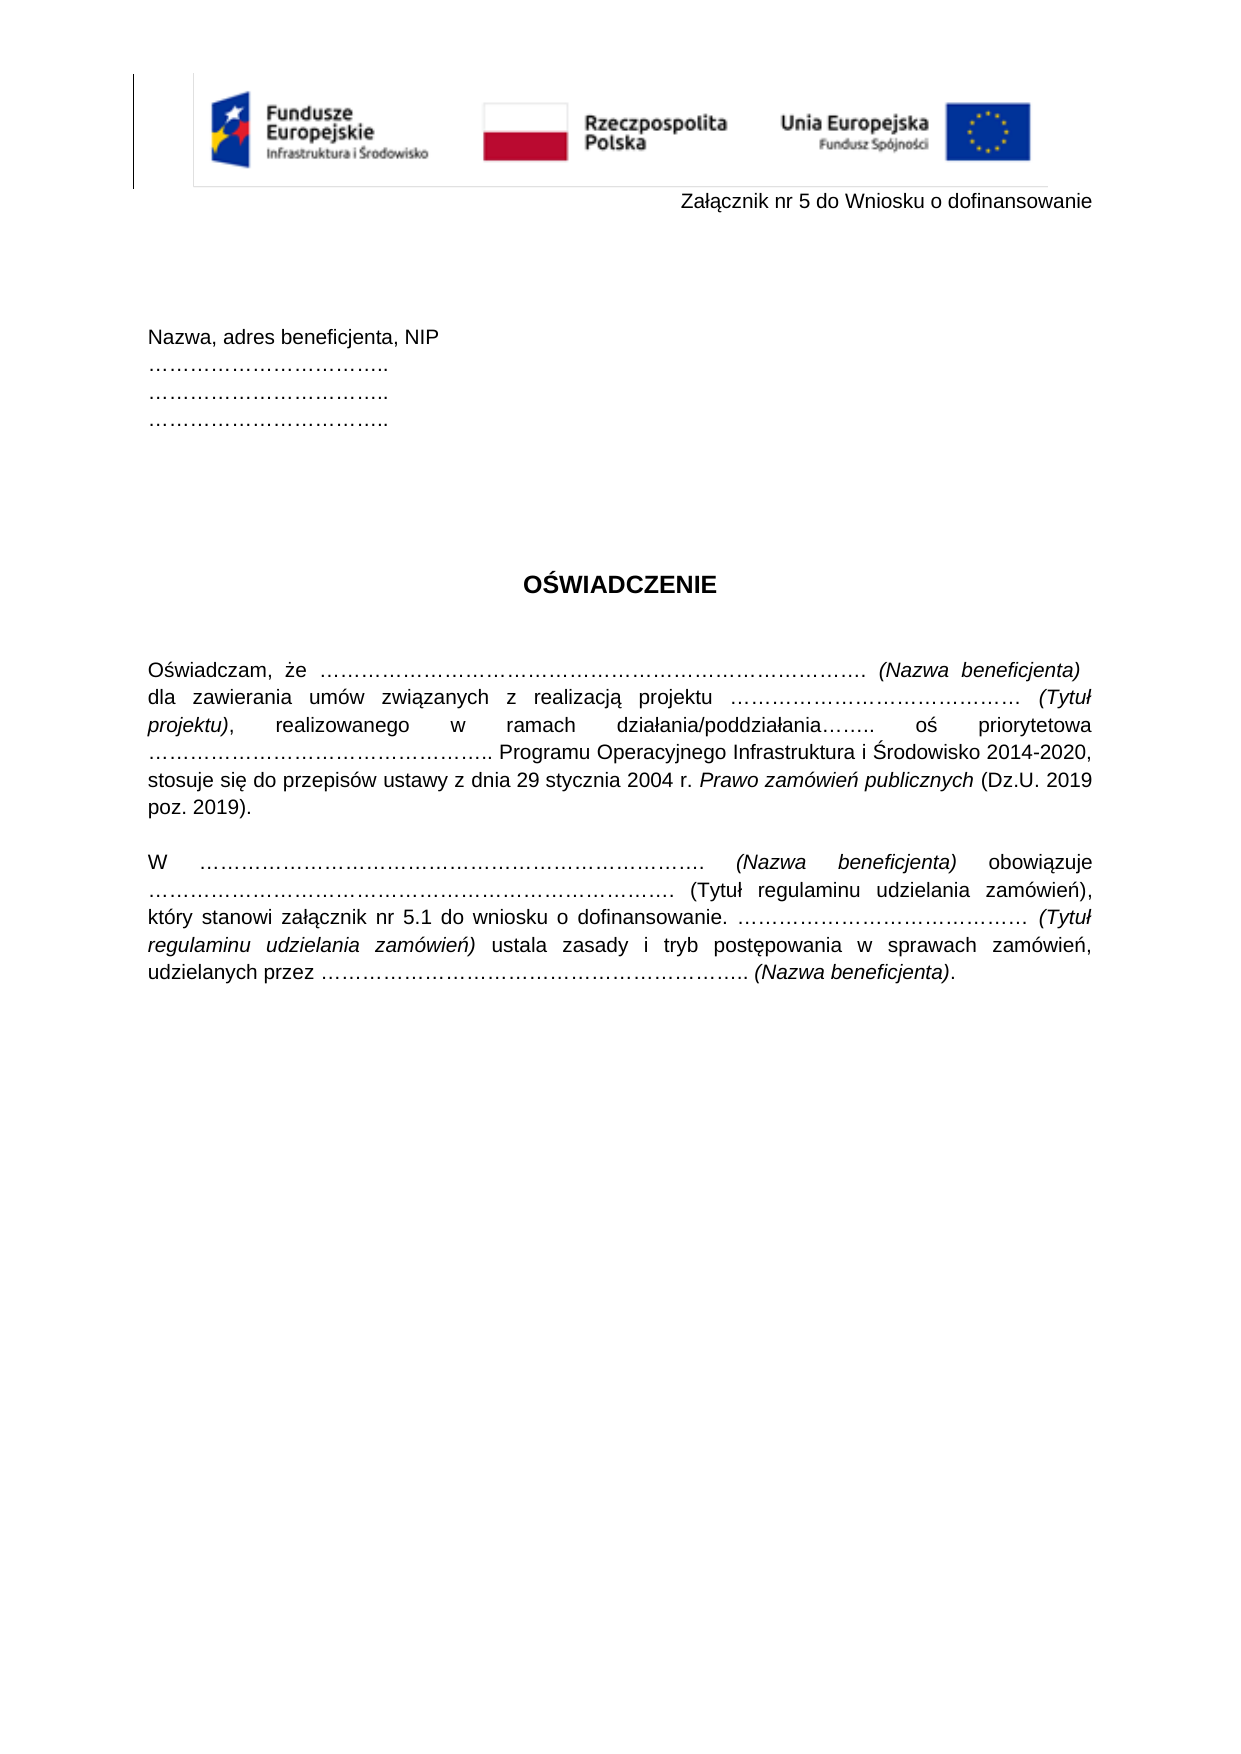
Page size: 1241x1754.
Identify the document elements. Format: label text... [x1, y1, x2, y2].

text Nazwa, adres beneficjenta, NIP [148, 325, 1093, 349]
picture [192, 73, 1048, 189]
text OŚWIADCZENIE [148, 570, 1093, 598]
text W ………………………………………………………………. (Nazwa beneficjenta) obowiązuje …………………………………………………………………. (Tytuł regulaminu udzielania zamówień), który stanowi załącznik nr 5.1 do wniosku o dofinansowanie. …………………………………… (Tytuł regulaminu udzielania zamówień) ustala zasady i tryb postępowania w sprawach zamówień, udzielanych przez …………………………………………………….. (Nazwa beneficjenta). [148, 850, 1093, 984]
text Oświadczam, że ……………………………………………………………………. (Nazwa beneficjenta) dla zawierania umów związanych z realizacją projektu …………………………………… (Tytuł projektu), realizowanego w ramach działania/poddziałania…….. oś priorytetowa ………………………………………….. Programu Operacyjnego Infrastruktura i Środowisko 2014-2020, stosuje się do przepisów ustawy z dnia 29 stycznia 2004 r. Prawo zamówień publicznych (Dz.U. 2019 poz. 2019). [148, 658, 1093, 819]
text …………………………….. [148, 407, 1093, 431]
text …………………………….. [148, 380, 1093, 404]
text …………………………….. [148, 352, 1093, 376]
text Załącznik nr 5 do Wniosku o dofinansowanie [590, 189, 1093, 213]
